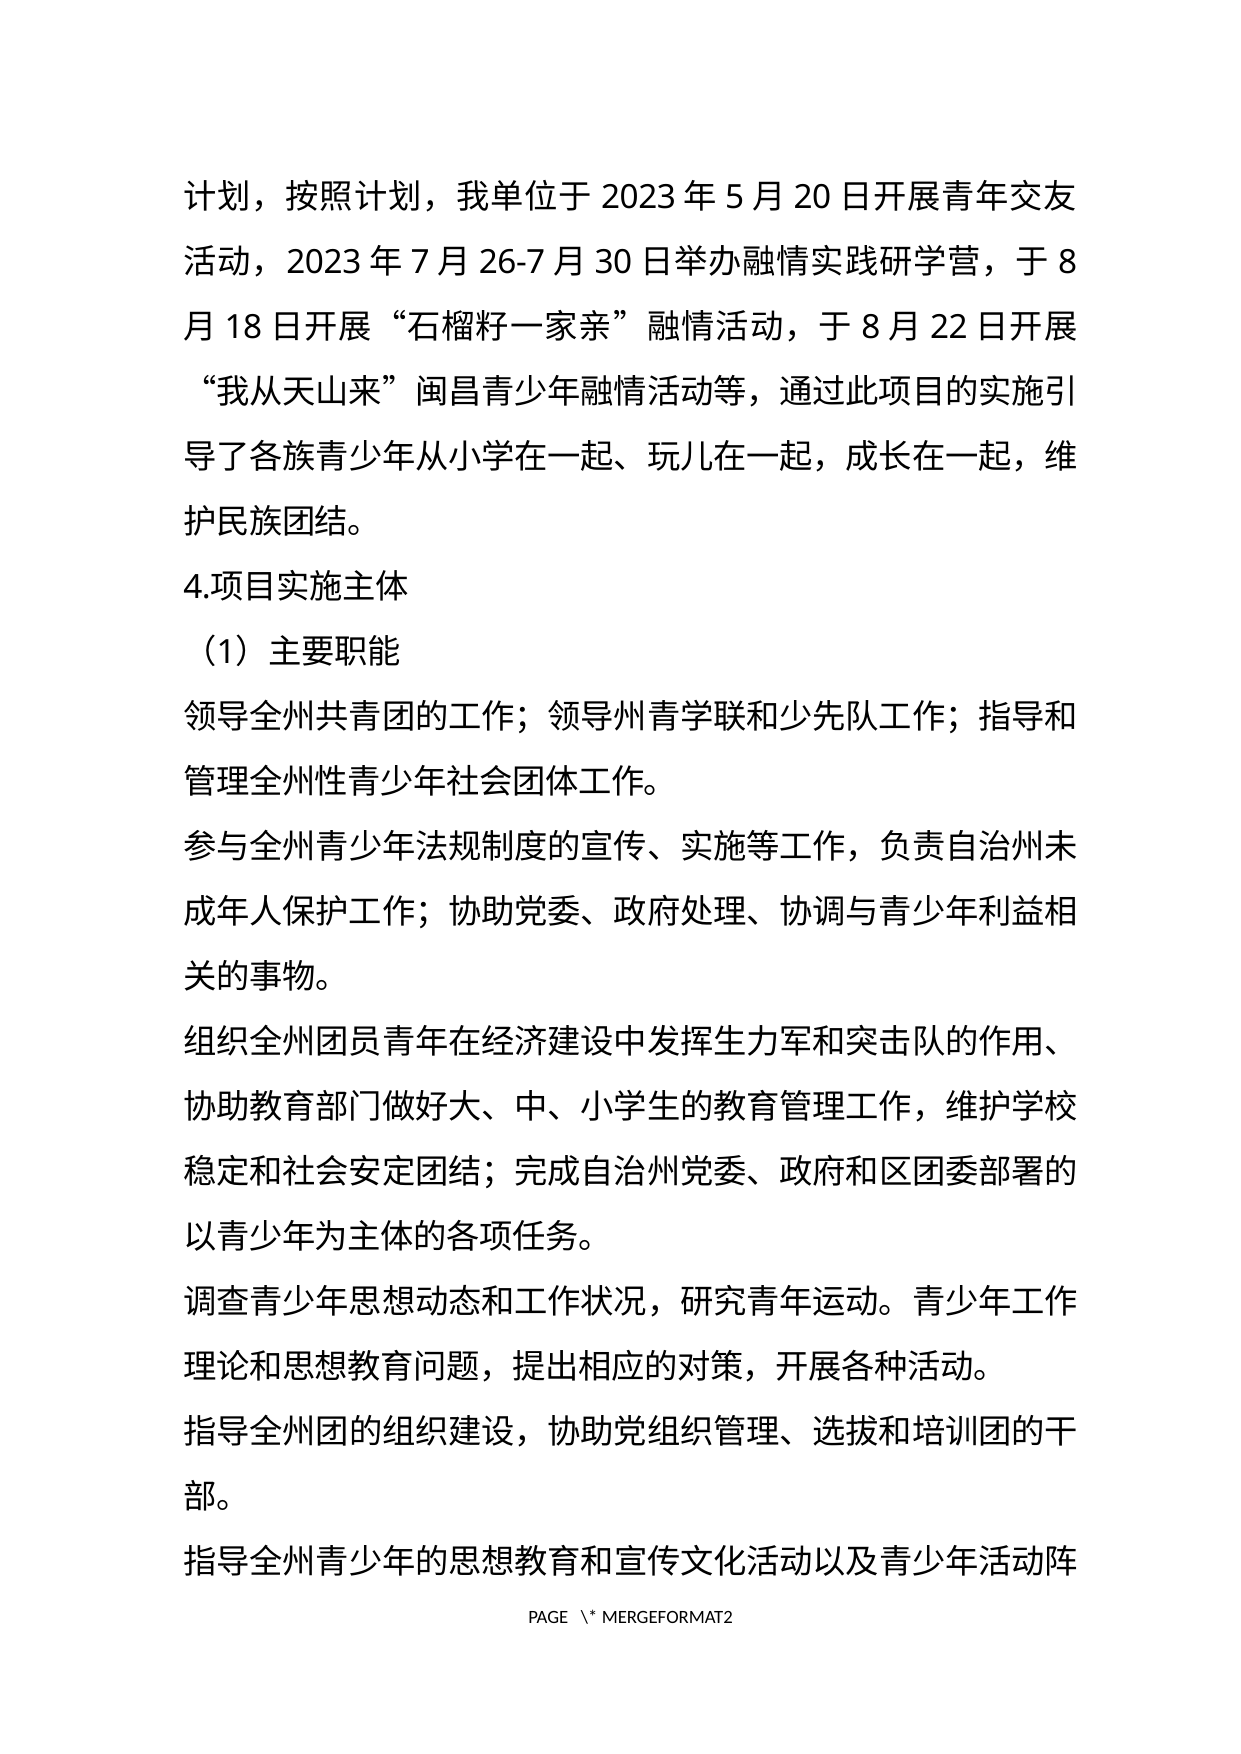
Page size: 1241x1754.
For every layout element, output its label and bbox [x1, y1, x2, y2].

text [183, 162, 1078, 1592]
